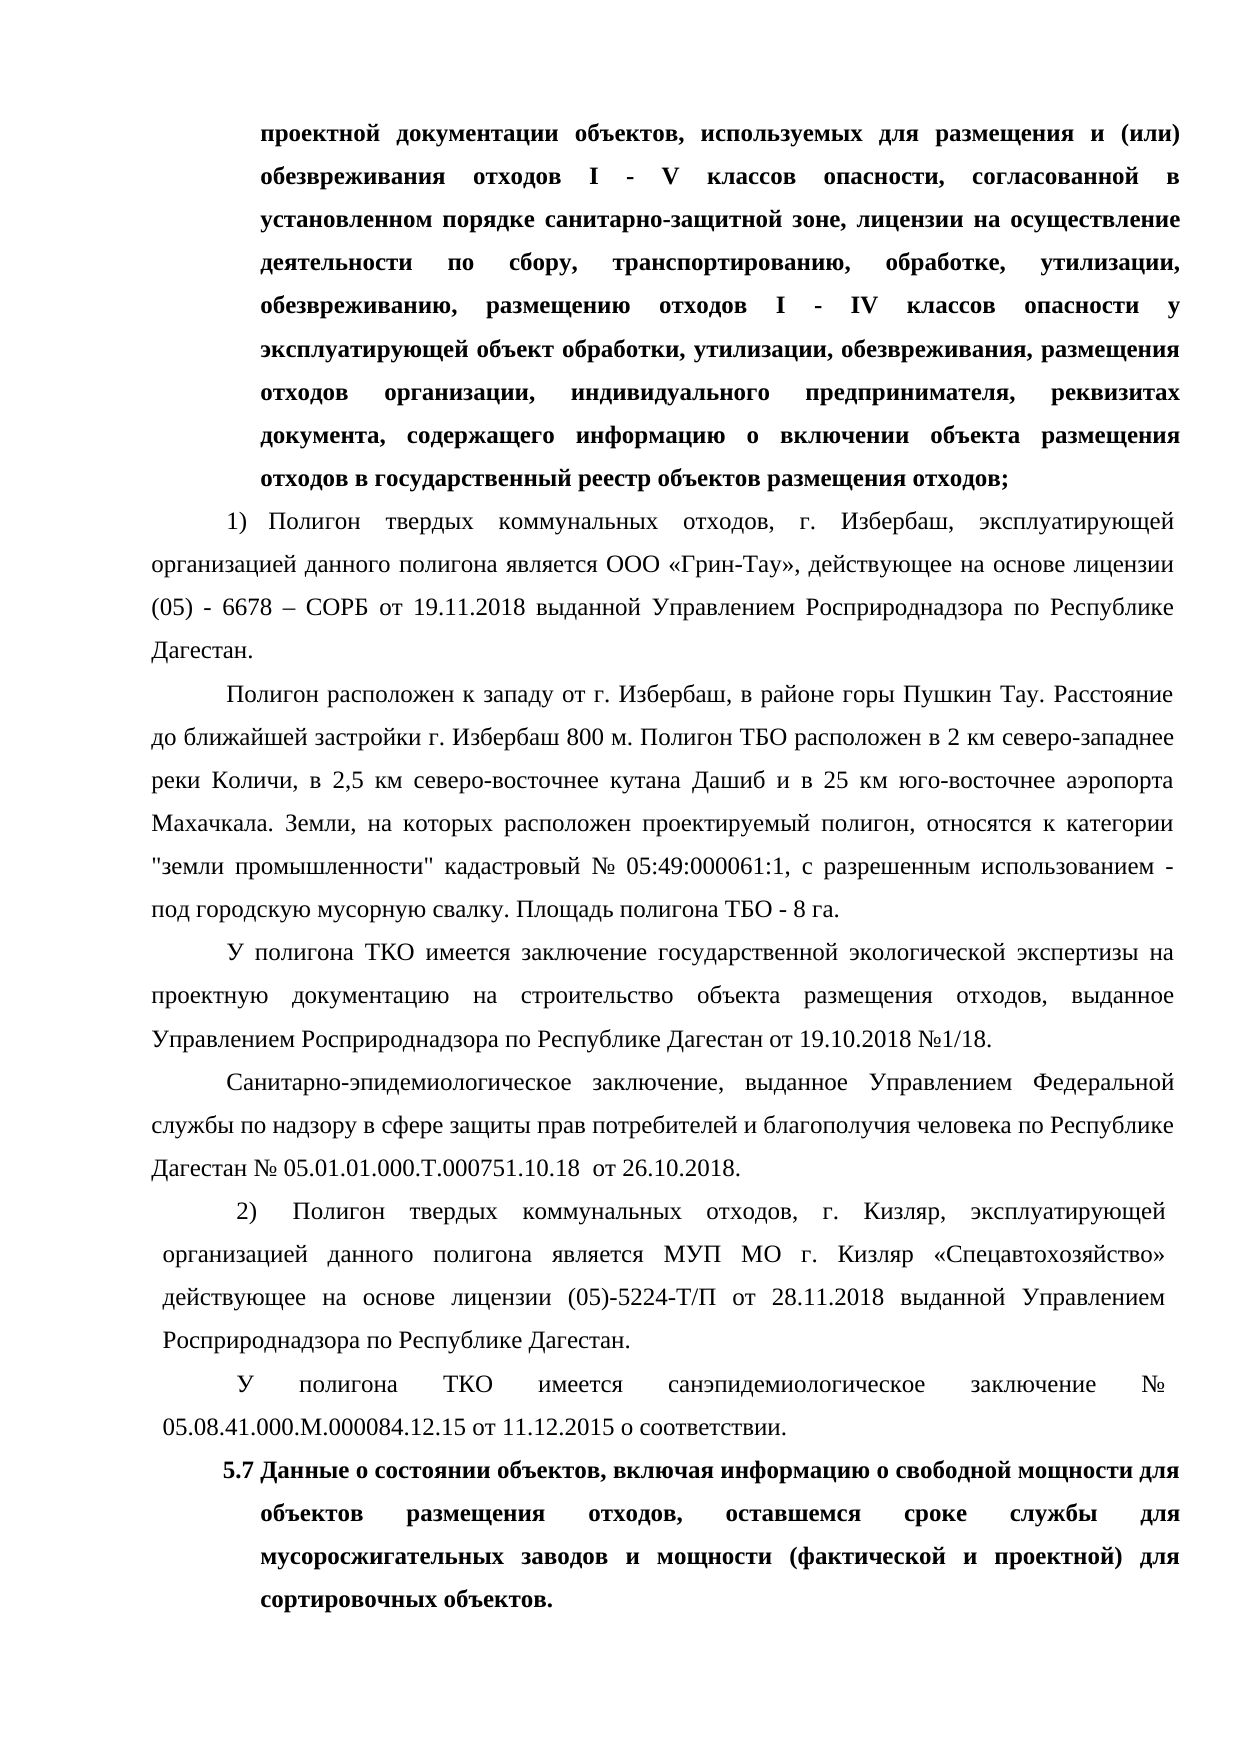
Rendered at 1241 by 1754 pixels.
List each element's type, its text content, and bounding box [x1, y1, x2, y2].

text 1) Полигон твердых коммунальных отходов, г. Избербаш, эксплуатирующей организацией данного полигона является ООО «Грин-Тау», действующее на основе лицензии (05) - 6678 – СОРБ от 19.11.2018 выданной Управлением Росприроднадзора по Республике Дагестан. [151, 506, 1175, 664]
subtitle Данные о состоянии объектов, включая информацию о свободной мощности для объектов размещения отходов, оставшемся сроке службы для мусоросжигательных заводов и мощности (фактической и проектной) для сортировочных объектов. [223, 1455, 1181, 1613]
list Полигон твердых коммунальных отходов, г. Кизляр, эксплуатирующей организацией данного полигона является МУП МО г. Кизляр «Спецавтохозяйство» действующее на основе лицензии (05)-5224-Т/П от 28.11.2018 выданной Управлением Росприроднадзора по Республике Дагестан. [162, 1196, 1166, 1354]
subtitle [223, 118, 1181, 492]
text У полигона ТКО имеется санэпидемиологическое заключение № 05.08.41.000.М.000084.12.15 от 11.12.2015 о соответствии. [162, 1369, 1166, 1441]
text Санитарно-эпидемиологическое заключение, выданное Управлением Федеральной службы по надзору в сфере защиты прав потребителей и благополучия человека по Республике Дагестан № 05.01.01.000.Т.000751.10.18 от 26.10.2018. [151, 1067, 1175, 1182]
text Полигон расположен к западу от г. Избербаш, в районе горы Пушкин Тау. Расстояние до ближайшей застройки г. Избербаш 800 м. Полигон ТБО расположен в 2 км северо-западнее реки Количи, в 2,5 км северо-восточнее кутана Дашиб и в 25 км юго-восточнее аэропорта Махачкала. Земли, на которых расположен проектируемый полигон, относятся к категории "земли промышленности" кадастровый № 05:49:000061:1, с разрешенным использованием - под городскую мусорную свалку. Площадь полигона ТБО - 8 га. [151, 679, 1175, 923]
text У полигона ТКО имеется заключение государственной экологической экспертизы на проектную документацию на строительство объекта размещения отходов, выданное Управлением Росприроднадзора по Республике Дагестан от 19.10.2018 №1/18. [151, 937, 1175, 1052]
